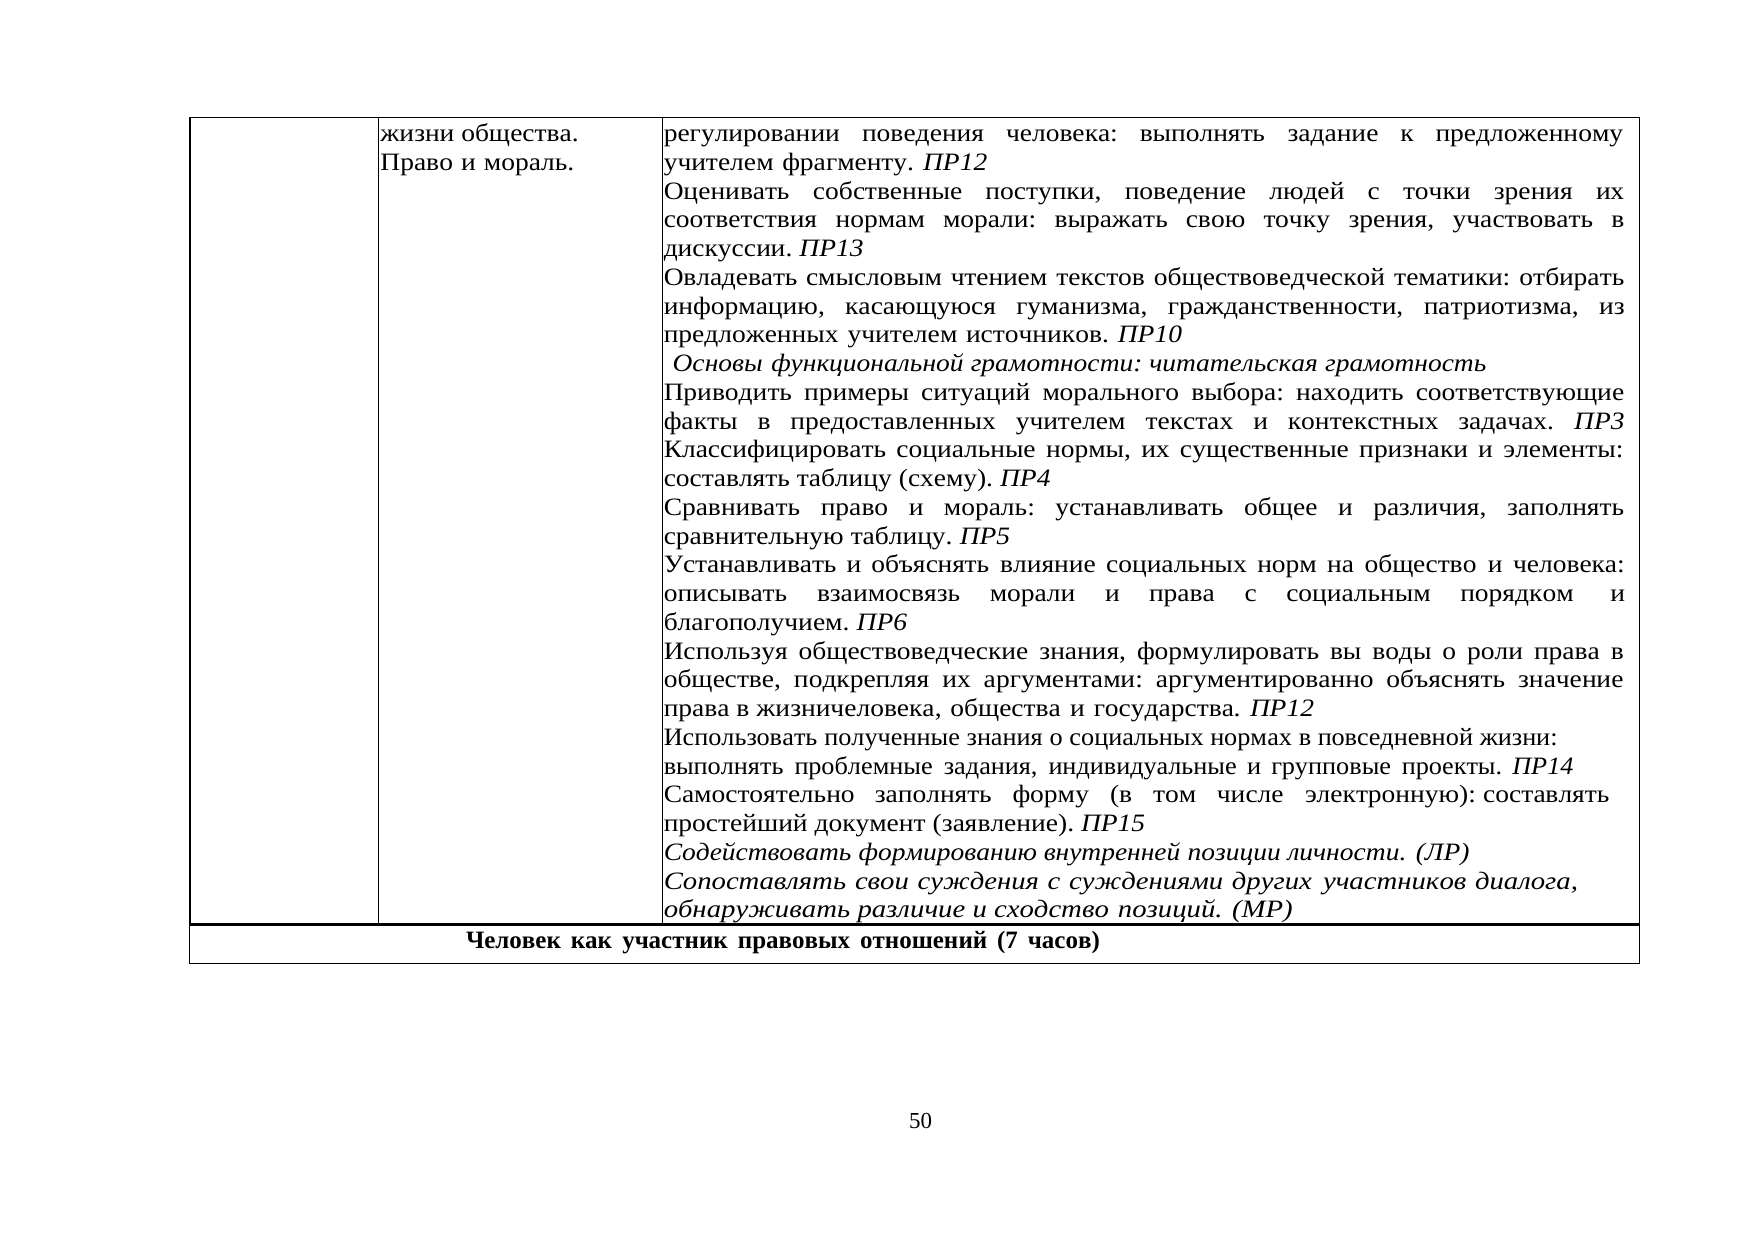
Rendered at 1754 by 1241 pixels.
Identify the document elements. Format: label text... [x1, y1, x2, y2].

table_cell Человек как участник правовых отношений (7 часов) [190, 926, 1639, 962]
table_header [191, 118, 378, 923]
table_header жизни общества. Право и мораль. [379, 118, 662, 923]
table_header регулировании поведения человека: выполнять задание к предложенному учителем фрагменту. ПР12 Оценивать собственные поступки, поведение людей с точки зрения их соответствия нормам морали: выражать свою точку зрения, участвовать в дискуссии. ПР13 Овладевать смысловым чтением текстов обществоведческой тематики: отбирать информацию, касающуюся гуманизма, гражданственности, патриотизма, из предложенных учителем источников. ПР10 Основы функциональной грамотности: читательская грамотность Приводить примеры ситуаций морального выбора: находить соответствующие факты в предоставленных учителем текстах и контекстных задачах. ПР3 Классифицировать социальные нормы, их существенные признаки и элементы: составлять таблицу (схему). ПР4 Сравнивать право и мораль: устанавливать общее и различия, заполнять сравнительную таблицу. ПР5 Устанавливать и объяснять влияние социальных норм на общество и человека: описывать взаимосвязь морали и права с социальным порядком и благополучием. ПР6 Используя обществоведческие знания, формулировать вы воды о роли права в обществе, подкрепляя их аргументами: аргументированно объяснять значение права в жизничеловека, общества и государства. ПР12 Использовать полученные знания о социальных нормах в повседневной жизни: выполнять проблемные задания, индивидуальные и групповые проекты. ПР14 Самостоятельно заполнять форму (в том числе электронную): составлять простейший документ (заявление). ПР15 Содействовать формированию внутренней позиции личности. (ЛР) Сопоставлять свои суждения с суждениями других участников диалога, обнаруживать различие и сходство позиций. (МР) [663, 118, 1639, 923]
